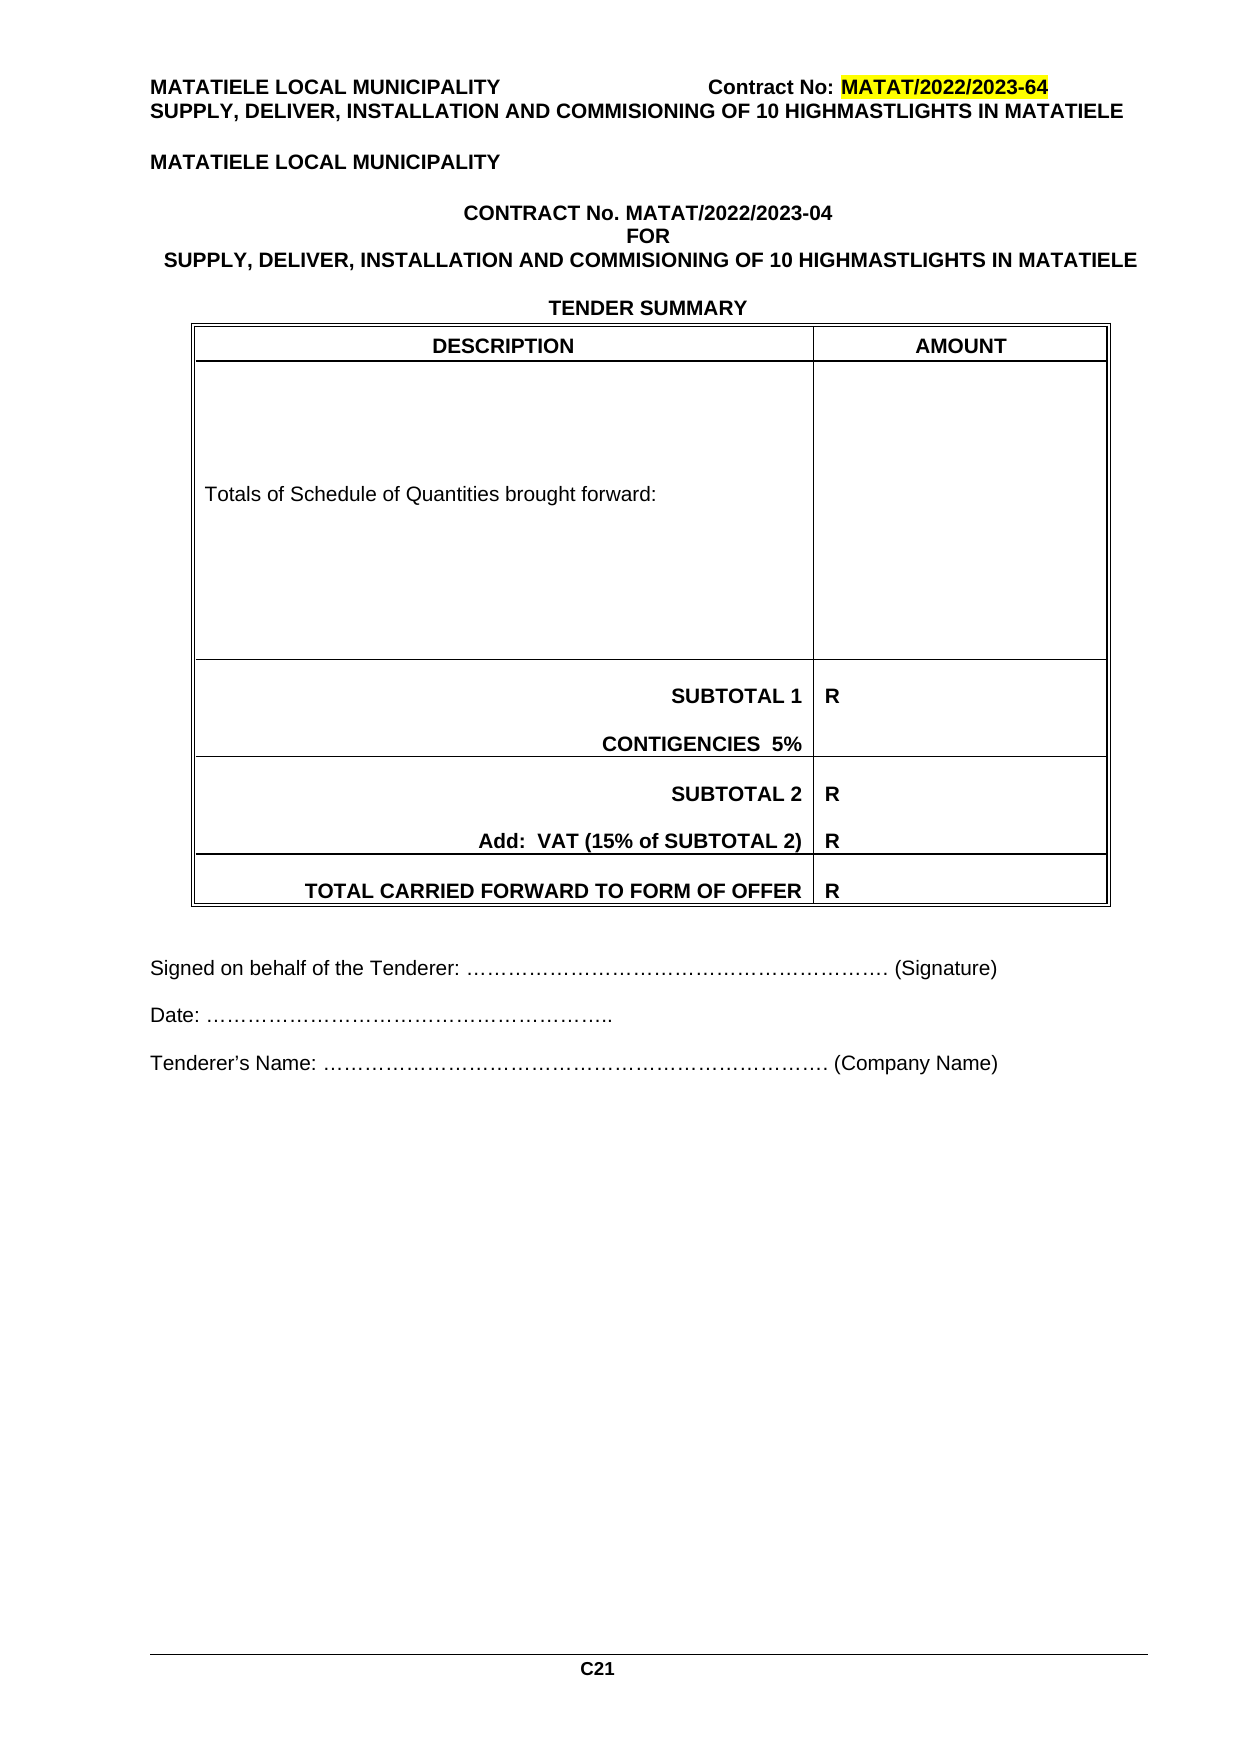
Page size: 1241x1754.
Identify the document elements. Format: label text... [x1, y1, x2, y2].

table_header DESCRIPTION [195, 327, 813, 360]
text CONTRACT No. MATAT/2022/2023-04 [150, 200, 1146, 224]
table_cell SUBTOTAL 1 CONTIGENCIES 5% [195, 660, 813, 756]
text SUPPLY, DELIVER, INSTALLATION AND COMMISIONING OF 10 HIGHMASTLIGHTS IN MATATIELE [150, 248, 1146, 272]
table_cell R [814, 660, 1106, 756]
text MATATIELE LOCAL MUNICIPALITY [150, 150, 1146, 174]
table_cell TOTAL CARRIED FORWARD TO FORM OF OFFER [195, 854, 813, 903]
table_cell [814, 362, 1106, 658]
table_cell R R [814, 757, 1106, 853]
table_cell Totals of Schedule of Quantities brought forward: [195, 361, 813, 658]
table_header AMOUNT [814, 327, 1106, 360]
text Tenderer’s Name: ………………………………………………………………. (Company Name) [150, 1051, 1146, 1075]
text FOR [150, 224, 1146, 248]
table_cell R [814, 855, 1106, 903]
text Date: ………………………………………………….. [150, 1003, 1146, 1027]
text Signed on behalf of the Tenderer: ……………………………………………………. (Signature) [150, 955, 1146, 979]
table_cell SUBTOTAL 2 Add: VAT (15% of SUBTOTAL 2) [195, 757, 813, 853]
text TENDER SUMMARY [150, 296, 1146, 320]
